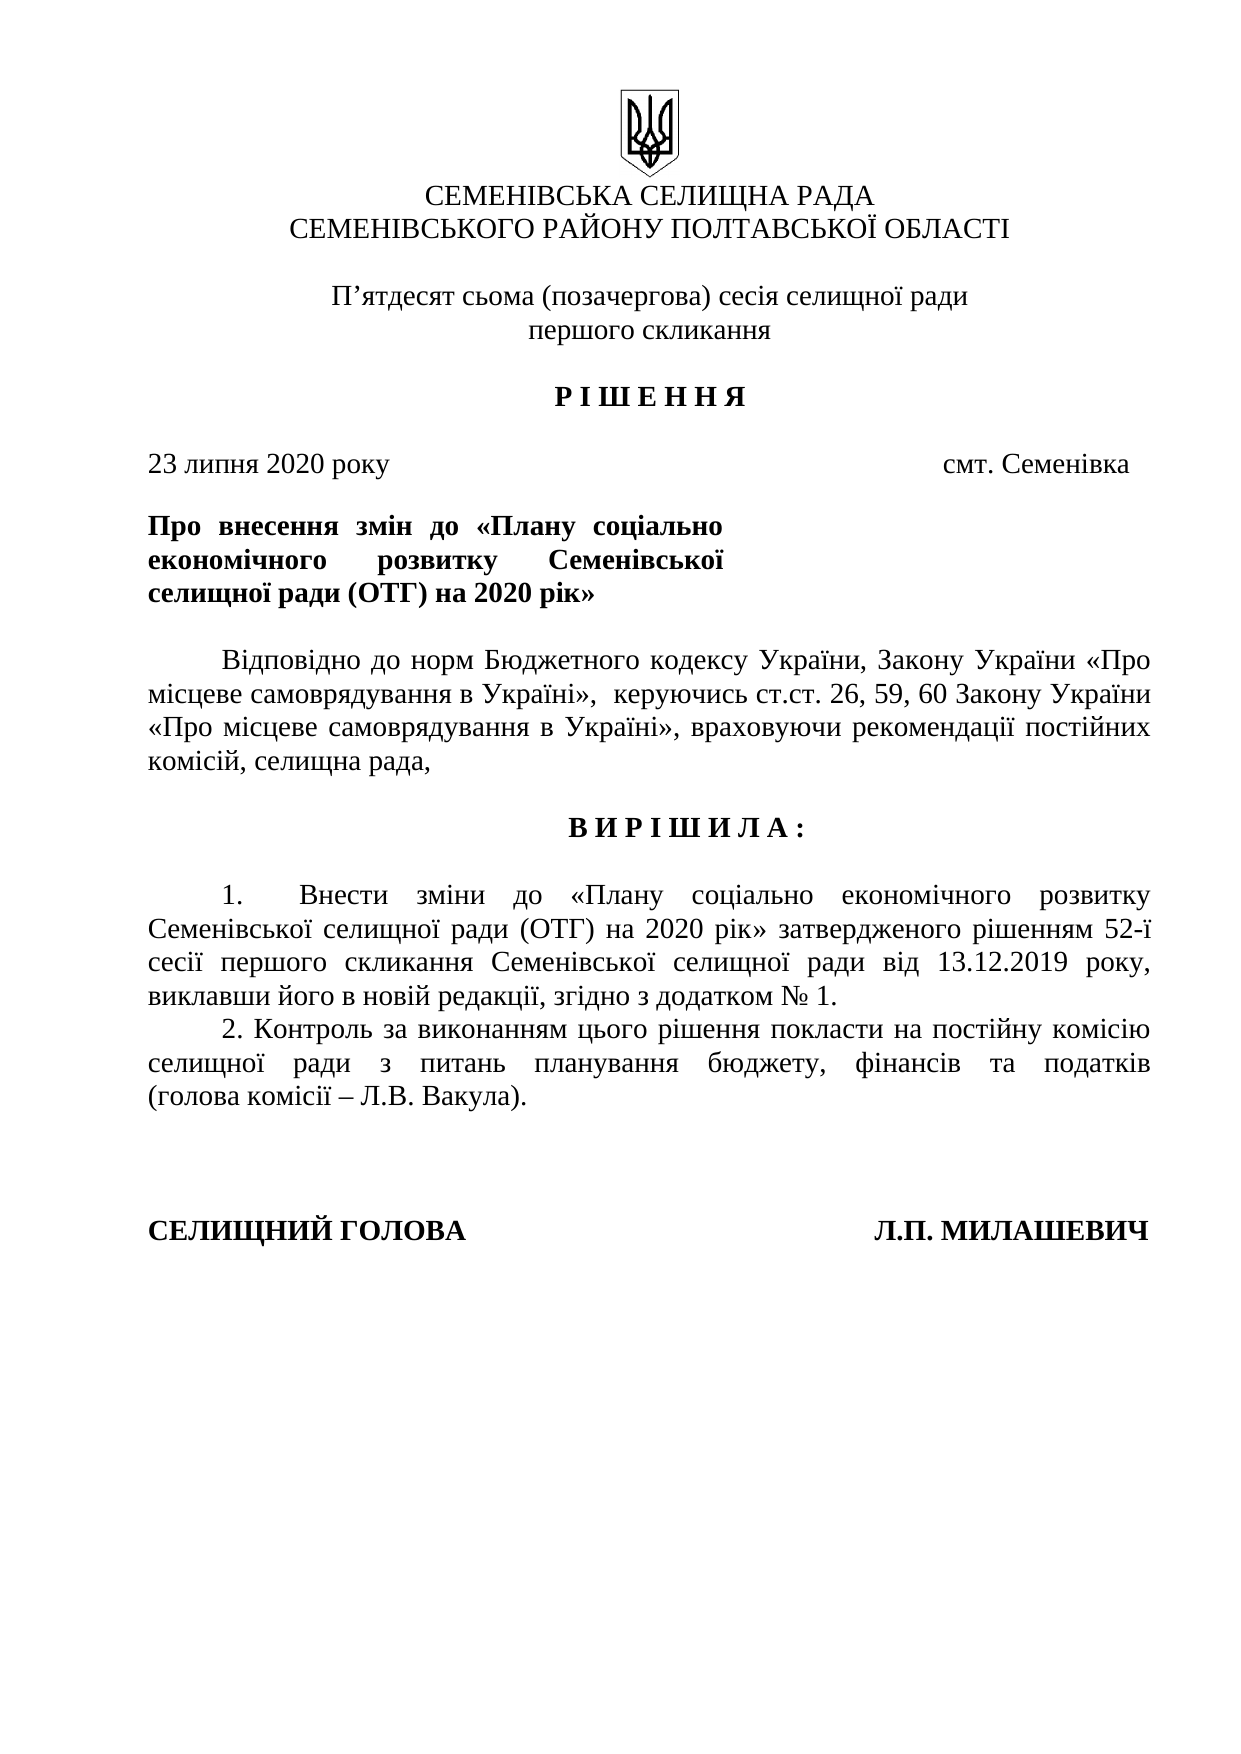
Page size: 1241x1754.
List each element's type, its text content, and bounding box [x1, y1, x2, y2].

text Про внесення змін до «Плану соціально економічного розвитку Семенівської селищної ради (ОТГ) на 2020 рік» [148, 508, 723, 609]
text 23 липня 2020 року смт. Семенівка [148, 446, 1152, 479]
text 1. Внести зміни до «Плану соціально економічного розвитку Семенівської селищної ради (ОТГ) на 2020 рік» затвердженого рішенням 52-ї сесії першого скликання Семенівської селищної ради від 13.12.2019 року, виклавши його в новій редакції, згідно з додатком № 1. [148, 877, 1152, 1011]
text Р І Ш Е Н Н Я [148, 379, 1152, 412]
picture [619, 88, 680, 178]
text В И Р І Ш И Л А : [148, 810, 1152, 844]
text СЕЛИЩНИЙ ГОЛОВА Л.П. МИЛАШЕВИЧ [148, 1213, 1152, 1246]
text П’ятдесят сьома (позачергова) сесія селищної ради [148, 278, 1152, 312]
text 2. Контроль за виконанням цього рішення покласти на постійну комісію селищної ради з питань планування бюджету, фінансів та податків (голова комісії – Л.В. Вакула). [148, 1011, 1152, 1112]
text Відповідно до норм Бюджетного кодексу України, Закону України «Про місцеве самоврядування в Україні», керуючись ст.ст. 26, 59, 60 Закону України «Про місцеве самоврядування в Україні», враховуючи рекомендації постійних комісій, селищна рада, [148, 676, 1152, 777]
text Відповідно до норм Бюджетного кодексу України, Закону України «Про місцеве самоврядування в Україні», керуючись ст.ст. 26, 59, 60 Закону України «Про місцеве самоврядування в Україні», враховуючи рекомендації постійних комісій, селищна рада, [148, 642, 1152, 676]
text першого скликання [148, 312, 1152, 345]
text СЕМЕНІВСЬКА СЕЛИЩНА РАДА [148, 178, 1152, 211]
text СЕМЕНІВСЬКОГО РАЙОНУ ПОЛТАВСЬКОЇ ОБЛАСТІ [148, 211, 1152, 245]
